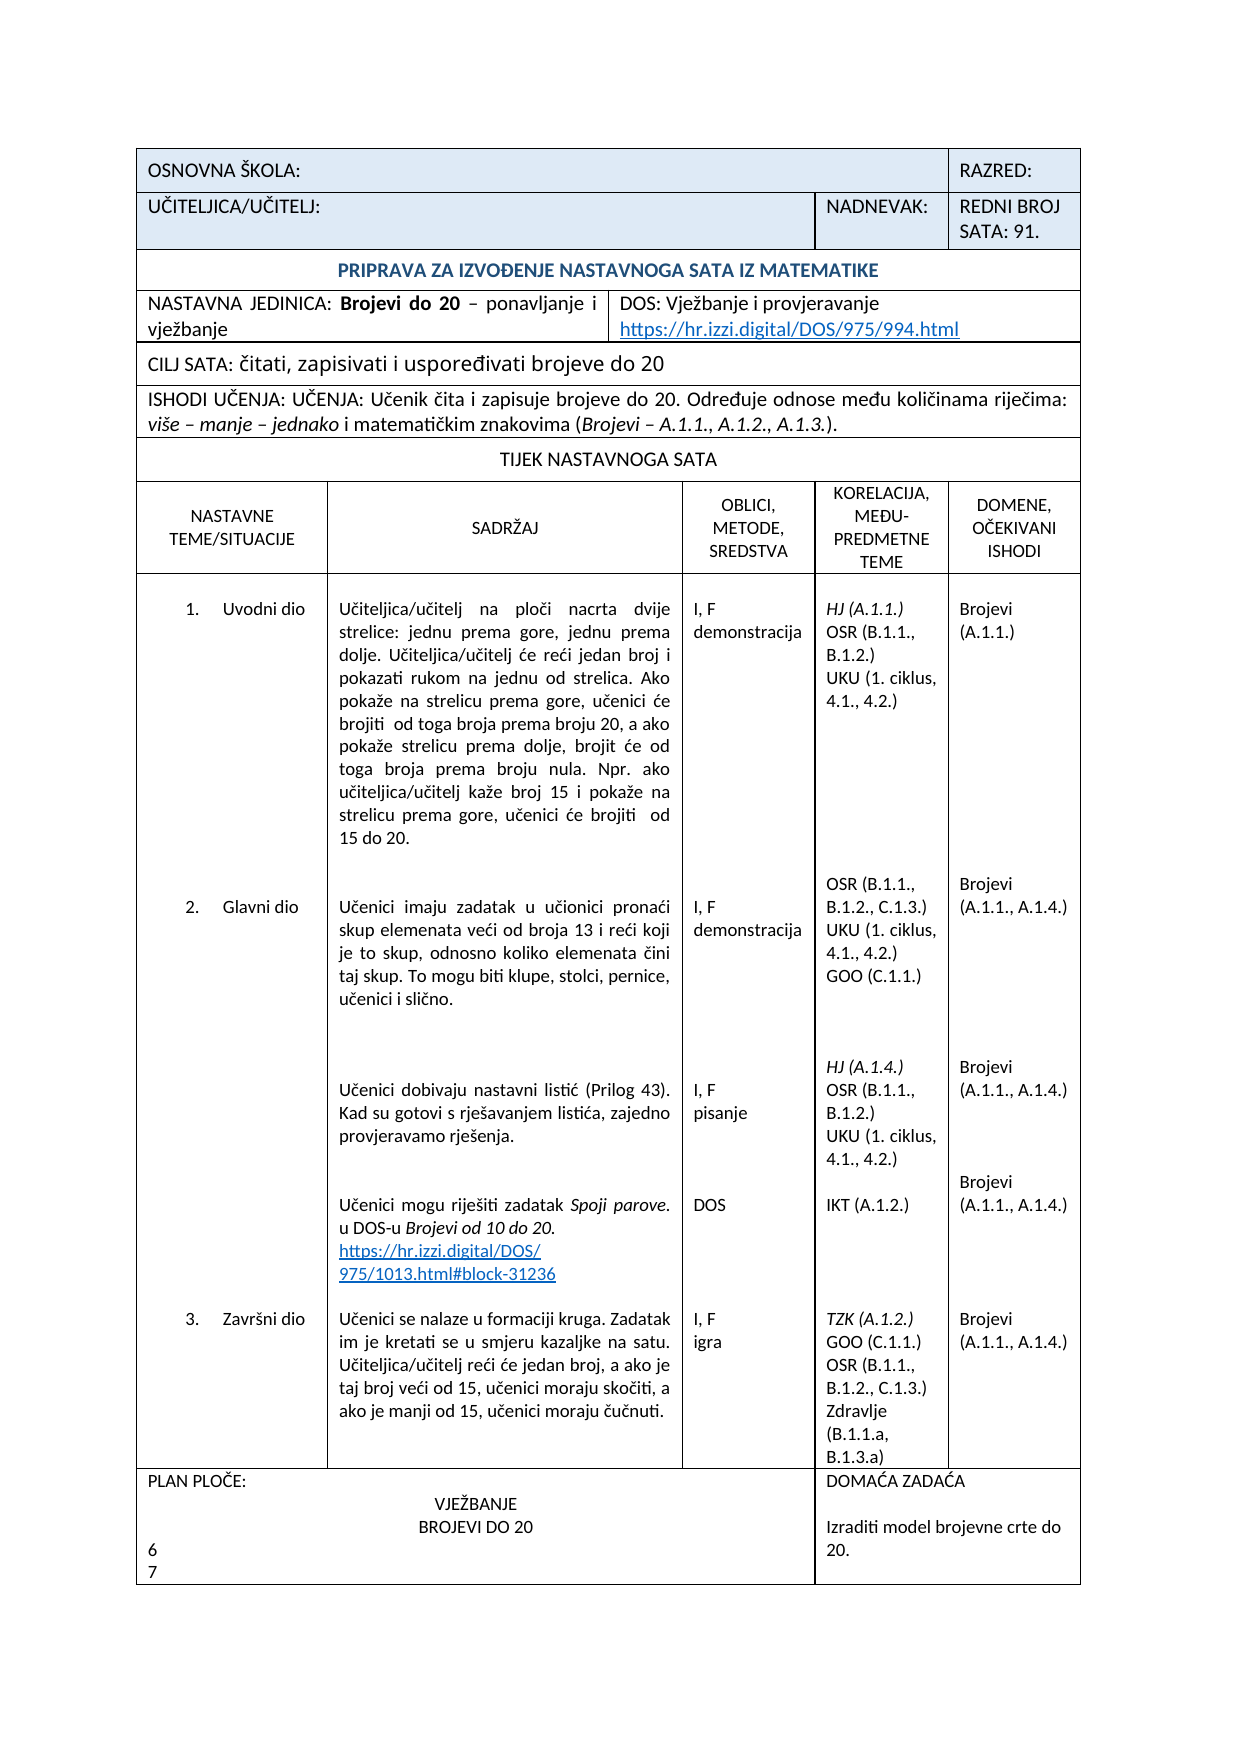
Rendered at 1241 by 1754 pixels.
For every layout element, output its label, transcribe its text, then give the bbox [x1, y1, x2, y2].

table_cell OBLICI, METODE, SREDSTVA [683, 482, 814, 573]
table_cell PRIPRAVA ZA IZVOĐENJE NASTAVNOGA SATA IZ MATEMATIKE [137, 250, 1080, 289]
table_cell UČITELJICA/UČITELJ: [137, 193, 814, 249]
table_cell TIJEK NASTAVNOGA SATA [137, 438, 1080, 481]
table_header OSNOVNA ŠKOLA: [137, 149, 948, 192]
table_cell I, F demonstracija I, F demonstracija I, F pisanje DOS I, F igra [683, 574, 814, 1468]
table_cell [816, 1469, 1080, 1584]
table_cell DOMENE, OČEKIVANI ISHODI [949, 482, 1080, 573]
table_cell CILJ SATA: čitati, zapisivati i uspoređivati brojeve do 20 [137, 343, 1080, 385]
table_cell Uvodni dio Glavni dio Završni dio [137, 574, 327, 1468]
table_cell ISHODI UČENJA: UČENJA: Učenik čita i zapisuje brojeve do 20. Određuje odnose među količinama riječima: više – manje – jednako i matematičkim znakovima (Brojevi – A.1.1., A.1.2., A.1.3.). [137, 386, 1080, 437]
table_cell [137, 1469, 814, 1584]
table_cell NASTAVNE TEME/SITUACIJE [137, 482, 327, 573]
table_cell KORELACIJA, MEĐU-PREDMETNE TEME [816, 482, 948, 573]
table_cell REDNI BROJ SATA: 91. [949, 193, 1080, 249]
table_header RAZRED: [949, 149, 1080, 192]
table_cell NASTAVNA JEDINICA: Brojevi do 20 – ponavljanje i vježbanje [137, 291, 608, 341]
table_cell Brojevi (A.1.1.) Brojevi (A.1.1., A.1.4.) Brojevi (A.1.1., A.1.4.) Brojevi (A.1.1., A.1.4.) Brojevi (A.1.1., A.1.4.) [949, 574, 1080, 1468]
table_cell DOS: Vježbanje i provjeravanje https://hr.izzi.digital/DOS/975/994.html [609, 291, 1080, 341]
table_cell NADNEVAK: [816, 193, 948, 249]
table_cell Učiteljica/učitelj na ploči nacrta dvije strelice: jednu prema gore, jednu prema dolje. Učiteljica/učitelj će reći jedan broj i pokazati rukom na jednu od strelica. Ako pokaže na strelicu prema gore, učenici će brojiti od toga broja prema broju 20, a ako pokaže strelicu prema dolje, brojit će od toga broja prema broju nula. Npr. ako učiteljica/učitelj kaže broj 15 i pokaže na strelicu prema gore, učenici će brojiti od 15 do 20. Učenici imaju zadatak u učionici pronaći skup elemenata veći od broja 13 i reći koji je to skup, odnosno koliko elemenata čini taj skup. To mogu biti klupe, stolci, pernice, učenici i slično. Učenici dobivaju nastavni listić (Prilog 43). Kad su gotovi s rješavanjem listića, zajedno provjeravamo rješenja. Učenici mogu riješiti zadatak Spoji parove. u DOS-u Brojevi od 10 do 20. https://hr.izzi.digital/DOS/975/1013.html#block-31236 Učenici se nalaze u formaciji kruga. Zadatak im je kretati se u smjeru kazaljke na satu. Učiteljica/učitelj reći će jedan broj, a ako je taj broj veći od 15, učenici moraju skočiti, a ako je manji od 15, učenici moraju čučnuti. [328, 574, 682, 1468]
table_cell SADRŽAJ [328, 482, 682, 573]
table_cell HJ (A.1.1.) OSR (B.1.1., B.1.2.) UKU (1. ciklus, 4.1., 4.2.) OSR (B.1.1., B.1.2., C.1.3.) UKU (1. ciklus, 4.1., 4.2.) GOO (C.1.1.) HJ (A.1.4.) OSR (B.1.1., B.1.2.) UKU (1. ciklus, 4.1., 4.2.) IKT (A.1.2.) TZK (A.1.2.) GOO (C.1.1.) OSR (B.1.1., B.1.2., C.1.3.) Zdravlje (B.1.1.a, B.1.3.a) [816, 574, 948, 1468]
